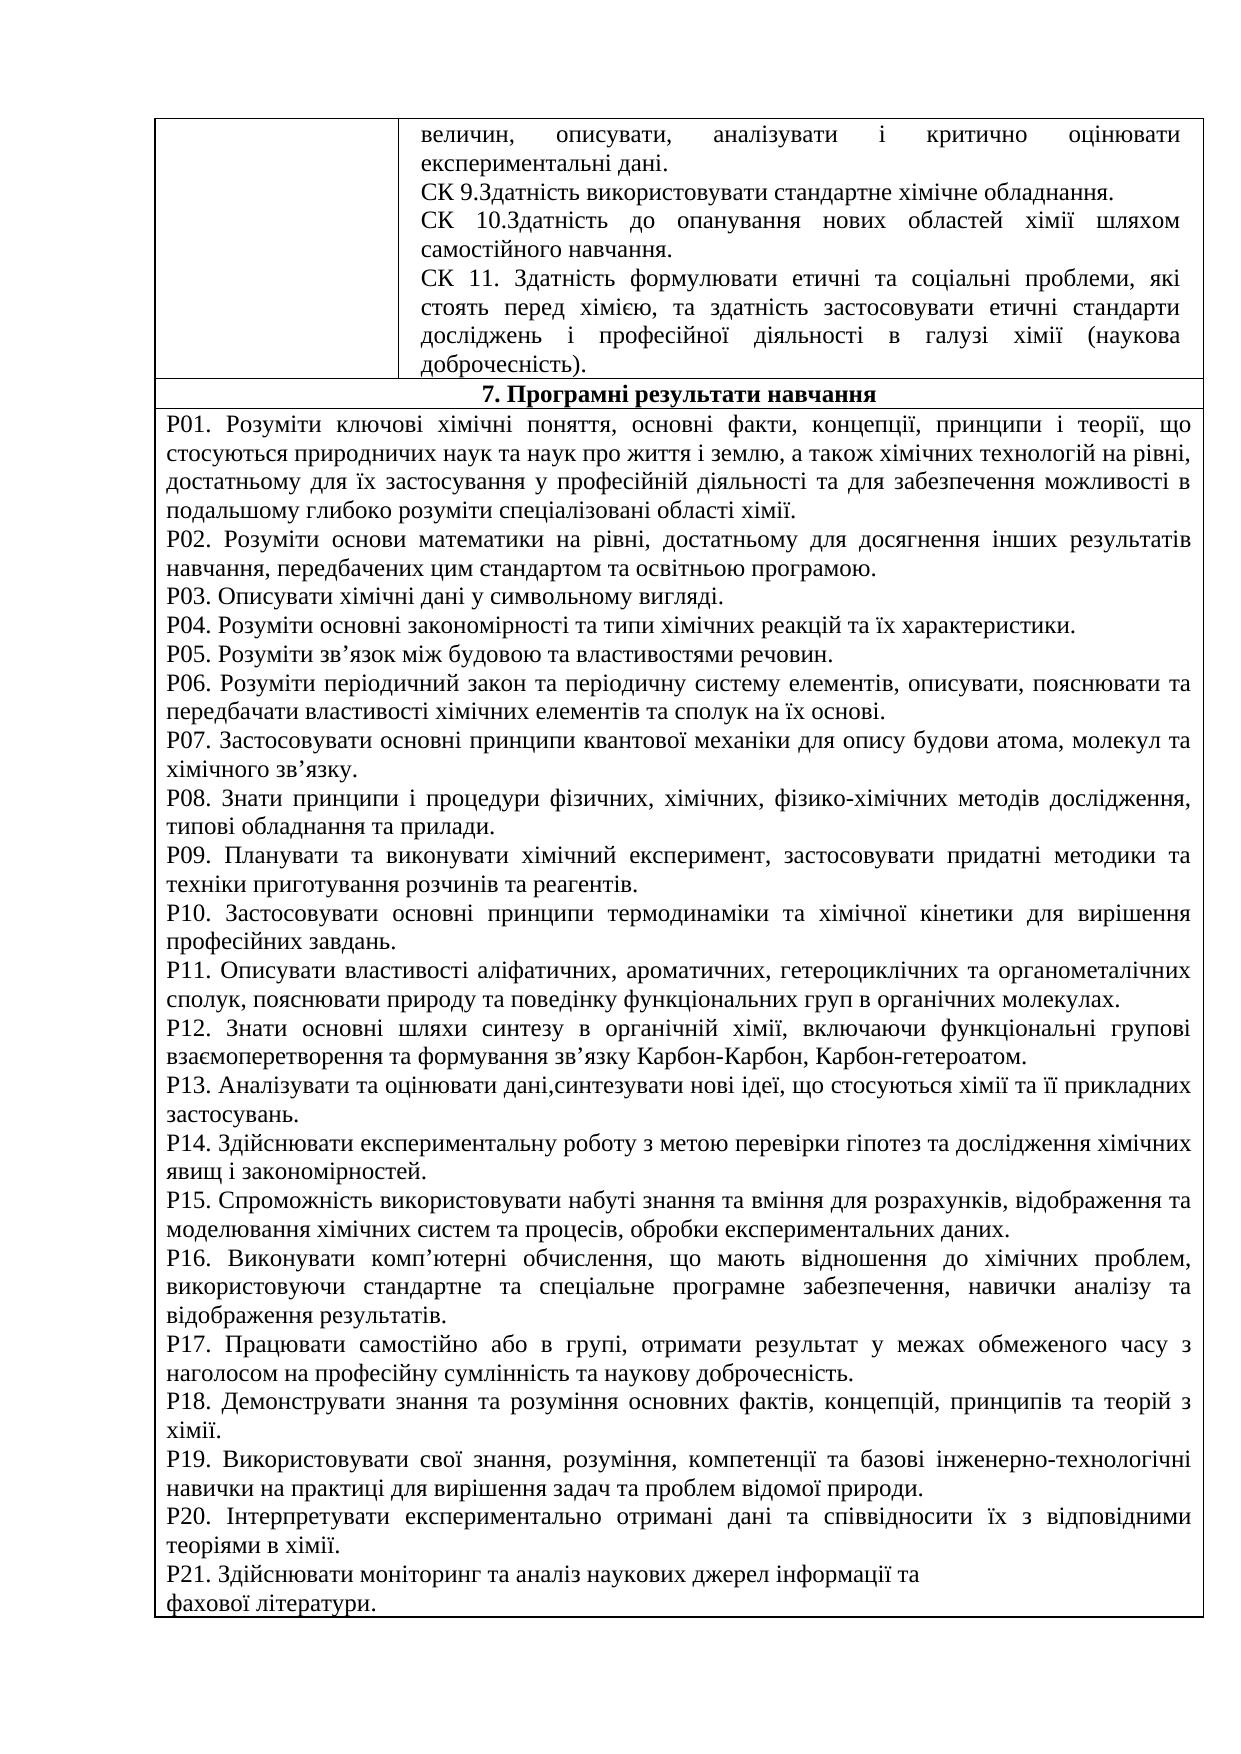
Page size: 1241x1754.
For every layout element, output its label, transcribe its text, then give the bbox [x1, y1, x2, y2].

table_cell [399, 119, 1203, 378]
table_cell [156, 409, 1203, 1616]
table_cell 7. Програмні результати навчання [156, 379, 1203, 408]
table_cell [156, 119, 398, 378]
